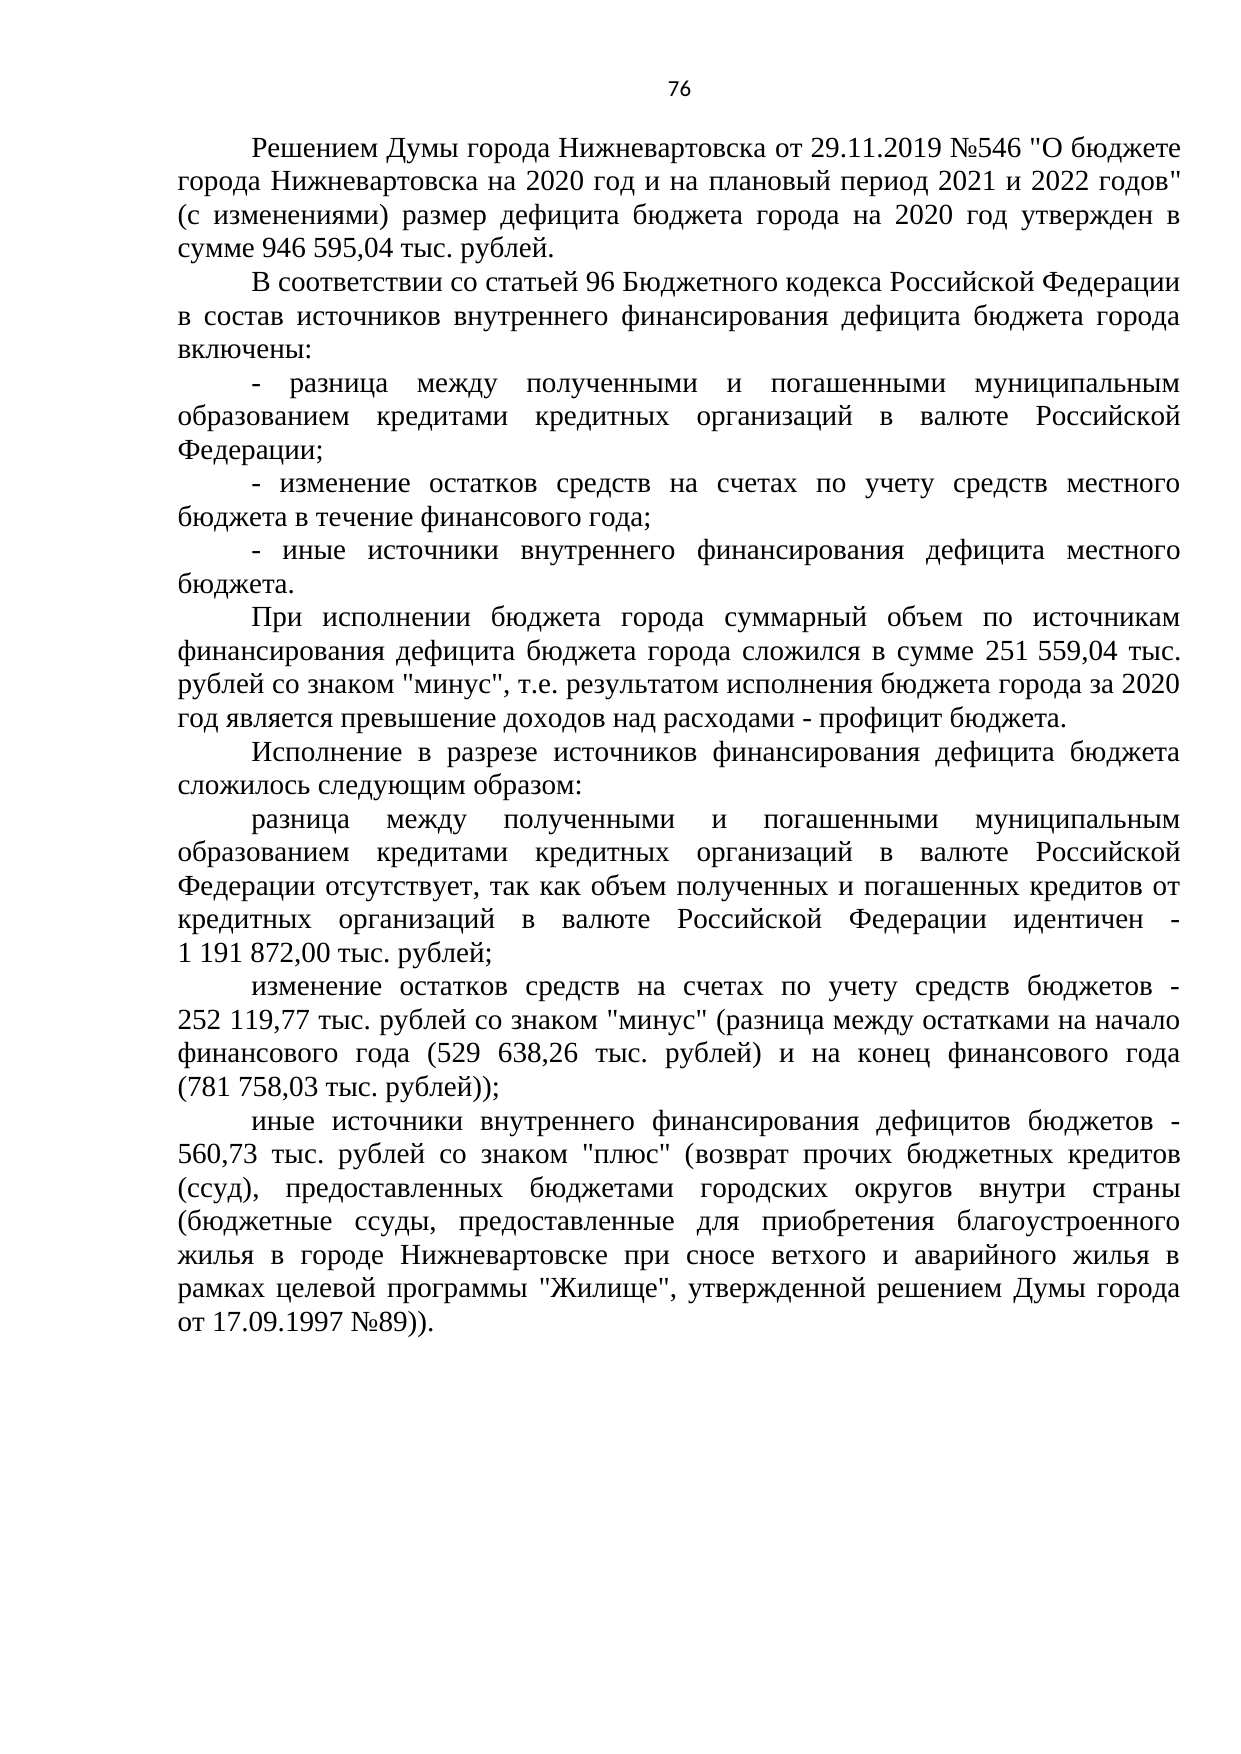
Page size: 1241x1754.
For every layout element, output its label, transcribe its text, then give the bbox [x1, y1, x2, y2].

text - разница между полученными и погашенными муниципальным образованием кредитами кредитных организаций в валюте Российской Федерации; [177, 365, 1181, 465]
text Исполнение в разрезе источников финансирования дефицита бюджета сложилось следующим образом: [177, 734, 1181, 801]
text изменение остатков средств на счетах по учету средств бюджетов - 252 119,77 тыс. рублей со знаком "минус" (разница между остатками на начало финансового года (529 638,26 тыс. рублей) и на конец финансового года (781 758,03 тыс. рублей)); [177, 968, 1181, 1103]
text - иные источники внутреннего финансирования дефицита местного бюджета. [177, 532, 1181, 599]
text разница между полученными и погашенными муниципальным образованием кредитами кредитных организаций в валюте Российской Федерации отсутствует, так как объем полученных и погашенных кредитов от кредитных организаций в валюте Российской Федерации идентичен - 1 191 872,00 тыс. рублей; [177, 801, 1181, 968]
text Решением Думы города Нижневартовска от 29.11.2019 №546 "О бюджете города Нижневартовска на 2020 год и на плановый период 2021 и 2022 годов" (с изменениями) размер дефицита бюджета города на 2020 год утвержден в сумме 946 595,04 тыс. рублей. [177, 130, 1181, 264]
text При исполнении бюджета города суммарный объем по источникам финансирования дефицита бюджета города сложился в сумме 251 559,04 тыс. рублей со знаком "минус", т.е. результатом исполнения бюджета города за 2020 год является превышение доходов над расходами - профицит бюджета. [177, 599, 1181, 734]
text иные источники внутреннего финансирования дефицитов бюджетов - 560,73 тыс. рублей со знаком "плюс" (возврат прочих бюджетных кредитов (ссуд), предоставленных бюджетами городских округов внутри страны (бюджетные ссуды, предоставленные для приобретения благоустроенного жилья в городе Нижневартовске при сносе ветхого и аварийного жилья в рамках целевой программы "Жилище", утвержденной решением Думы города от 17.09.1997 №89)). [177, 1103, 1181, 1337]
text - изменение остатков средств на счетах по учету средств местного бюджета в течение финансового года; [177, 465, 1181, 532]
text В соответствии со статьей 96 Бюджетного кодекса Российской Федерации в состав источников внутреннего финансирования дефицита бюджета города включены: [177, 264, 1181, 365]
